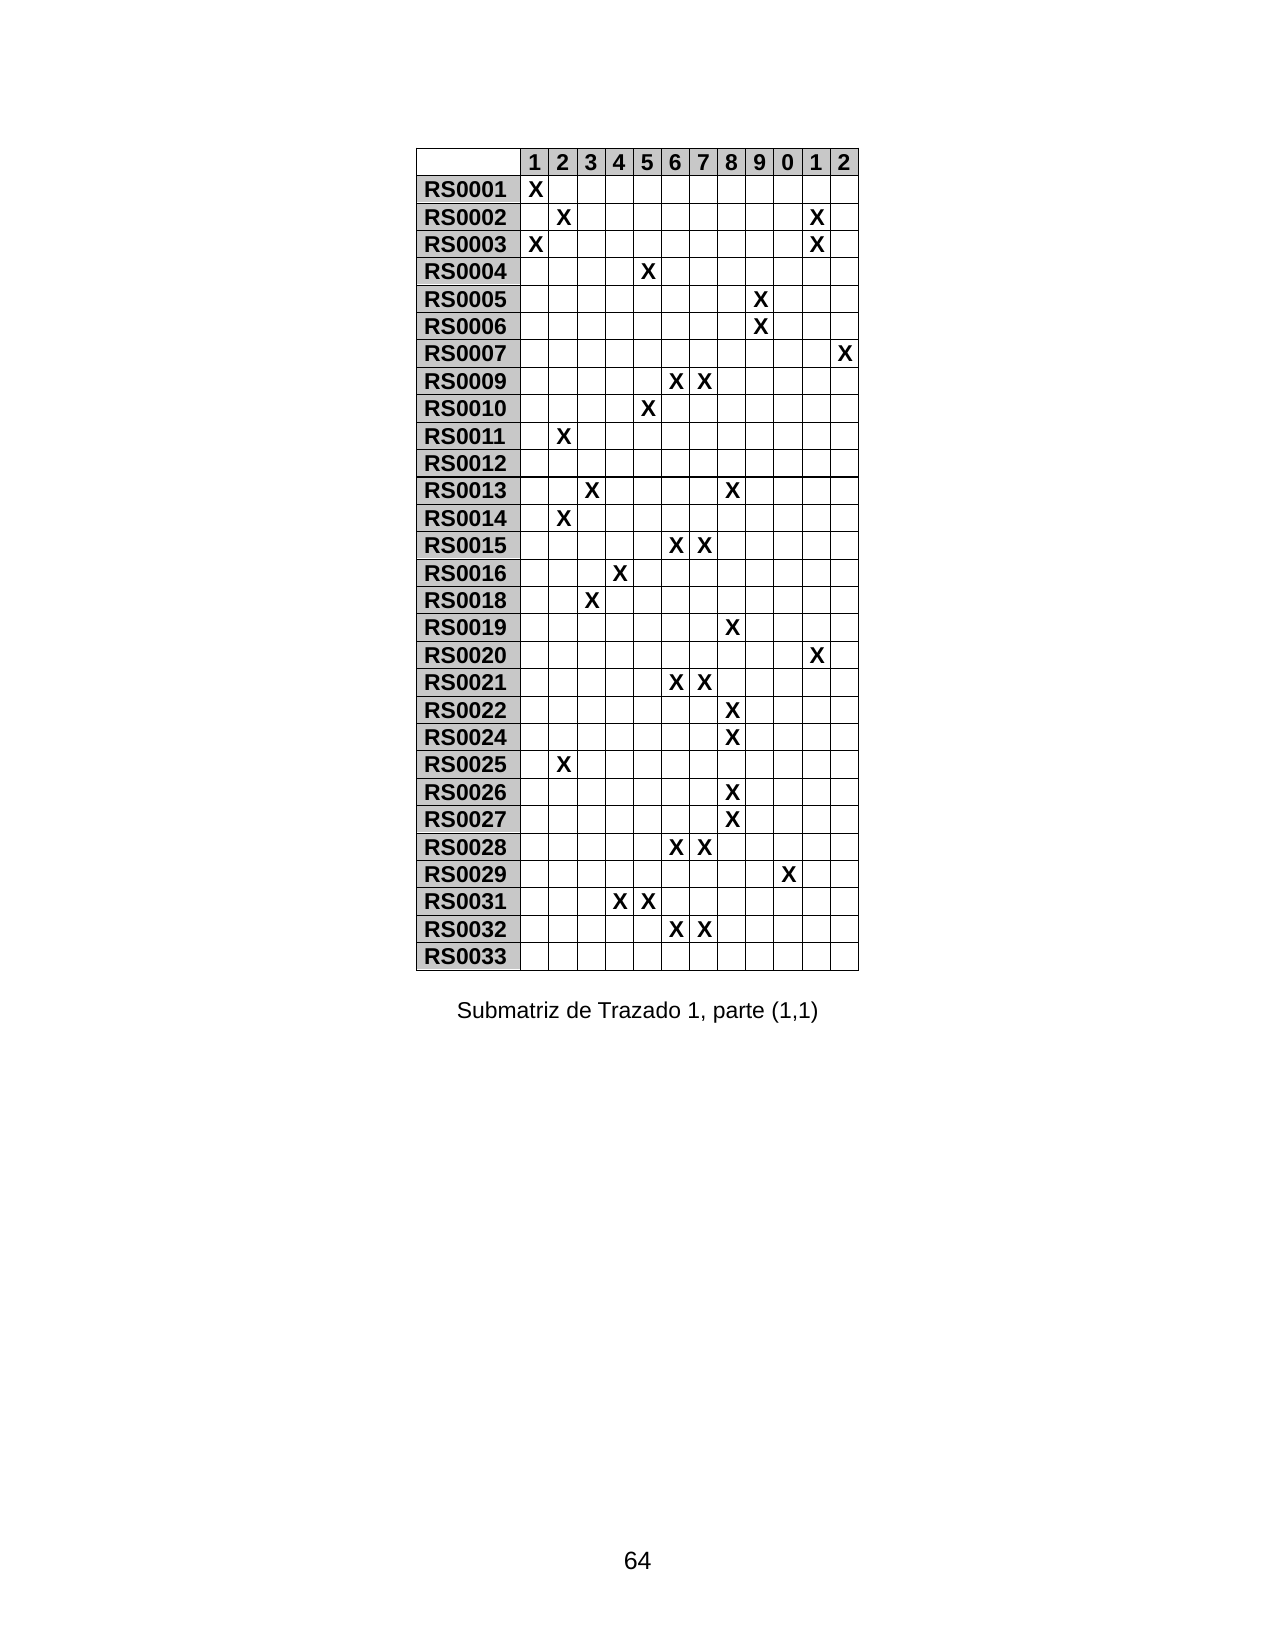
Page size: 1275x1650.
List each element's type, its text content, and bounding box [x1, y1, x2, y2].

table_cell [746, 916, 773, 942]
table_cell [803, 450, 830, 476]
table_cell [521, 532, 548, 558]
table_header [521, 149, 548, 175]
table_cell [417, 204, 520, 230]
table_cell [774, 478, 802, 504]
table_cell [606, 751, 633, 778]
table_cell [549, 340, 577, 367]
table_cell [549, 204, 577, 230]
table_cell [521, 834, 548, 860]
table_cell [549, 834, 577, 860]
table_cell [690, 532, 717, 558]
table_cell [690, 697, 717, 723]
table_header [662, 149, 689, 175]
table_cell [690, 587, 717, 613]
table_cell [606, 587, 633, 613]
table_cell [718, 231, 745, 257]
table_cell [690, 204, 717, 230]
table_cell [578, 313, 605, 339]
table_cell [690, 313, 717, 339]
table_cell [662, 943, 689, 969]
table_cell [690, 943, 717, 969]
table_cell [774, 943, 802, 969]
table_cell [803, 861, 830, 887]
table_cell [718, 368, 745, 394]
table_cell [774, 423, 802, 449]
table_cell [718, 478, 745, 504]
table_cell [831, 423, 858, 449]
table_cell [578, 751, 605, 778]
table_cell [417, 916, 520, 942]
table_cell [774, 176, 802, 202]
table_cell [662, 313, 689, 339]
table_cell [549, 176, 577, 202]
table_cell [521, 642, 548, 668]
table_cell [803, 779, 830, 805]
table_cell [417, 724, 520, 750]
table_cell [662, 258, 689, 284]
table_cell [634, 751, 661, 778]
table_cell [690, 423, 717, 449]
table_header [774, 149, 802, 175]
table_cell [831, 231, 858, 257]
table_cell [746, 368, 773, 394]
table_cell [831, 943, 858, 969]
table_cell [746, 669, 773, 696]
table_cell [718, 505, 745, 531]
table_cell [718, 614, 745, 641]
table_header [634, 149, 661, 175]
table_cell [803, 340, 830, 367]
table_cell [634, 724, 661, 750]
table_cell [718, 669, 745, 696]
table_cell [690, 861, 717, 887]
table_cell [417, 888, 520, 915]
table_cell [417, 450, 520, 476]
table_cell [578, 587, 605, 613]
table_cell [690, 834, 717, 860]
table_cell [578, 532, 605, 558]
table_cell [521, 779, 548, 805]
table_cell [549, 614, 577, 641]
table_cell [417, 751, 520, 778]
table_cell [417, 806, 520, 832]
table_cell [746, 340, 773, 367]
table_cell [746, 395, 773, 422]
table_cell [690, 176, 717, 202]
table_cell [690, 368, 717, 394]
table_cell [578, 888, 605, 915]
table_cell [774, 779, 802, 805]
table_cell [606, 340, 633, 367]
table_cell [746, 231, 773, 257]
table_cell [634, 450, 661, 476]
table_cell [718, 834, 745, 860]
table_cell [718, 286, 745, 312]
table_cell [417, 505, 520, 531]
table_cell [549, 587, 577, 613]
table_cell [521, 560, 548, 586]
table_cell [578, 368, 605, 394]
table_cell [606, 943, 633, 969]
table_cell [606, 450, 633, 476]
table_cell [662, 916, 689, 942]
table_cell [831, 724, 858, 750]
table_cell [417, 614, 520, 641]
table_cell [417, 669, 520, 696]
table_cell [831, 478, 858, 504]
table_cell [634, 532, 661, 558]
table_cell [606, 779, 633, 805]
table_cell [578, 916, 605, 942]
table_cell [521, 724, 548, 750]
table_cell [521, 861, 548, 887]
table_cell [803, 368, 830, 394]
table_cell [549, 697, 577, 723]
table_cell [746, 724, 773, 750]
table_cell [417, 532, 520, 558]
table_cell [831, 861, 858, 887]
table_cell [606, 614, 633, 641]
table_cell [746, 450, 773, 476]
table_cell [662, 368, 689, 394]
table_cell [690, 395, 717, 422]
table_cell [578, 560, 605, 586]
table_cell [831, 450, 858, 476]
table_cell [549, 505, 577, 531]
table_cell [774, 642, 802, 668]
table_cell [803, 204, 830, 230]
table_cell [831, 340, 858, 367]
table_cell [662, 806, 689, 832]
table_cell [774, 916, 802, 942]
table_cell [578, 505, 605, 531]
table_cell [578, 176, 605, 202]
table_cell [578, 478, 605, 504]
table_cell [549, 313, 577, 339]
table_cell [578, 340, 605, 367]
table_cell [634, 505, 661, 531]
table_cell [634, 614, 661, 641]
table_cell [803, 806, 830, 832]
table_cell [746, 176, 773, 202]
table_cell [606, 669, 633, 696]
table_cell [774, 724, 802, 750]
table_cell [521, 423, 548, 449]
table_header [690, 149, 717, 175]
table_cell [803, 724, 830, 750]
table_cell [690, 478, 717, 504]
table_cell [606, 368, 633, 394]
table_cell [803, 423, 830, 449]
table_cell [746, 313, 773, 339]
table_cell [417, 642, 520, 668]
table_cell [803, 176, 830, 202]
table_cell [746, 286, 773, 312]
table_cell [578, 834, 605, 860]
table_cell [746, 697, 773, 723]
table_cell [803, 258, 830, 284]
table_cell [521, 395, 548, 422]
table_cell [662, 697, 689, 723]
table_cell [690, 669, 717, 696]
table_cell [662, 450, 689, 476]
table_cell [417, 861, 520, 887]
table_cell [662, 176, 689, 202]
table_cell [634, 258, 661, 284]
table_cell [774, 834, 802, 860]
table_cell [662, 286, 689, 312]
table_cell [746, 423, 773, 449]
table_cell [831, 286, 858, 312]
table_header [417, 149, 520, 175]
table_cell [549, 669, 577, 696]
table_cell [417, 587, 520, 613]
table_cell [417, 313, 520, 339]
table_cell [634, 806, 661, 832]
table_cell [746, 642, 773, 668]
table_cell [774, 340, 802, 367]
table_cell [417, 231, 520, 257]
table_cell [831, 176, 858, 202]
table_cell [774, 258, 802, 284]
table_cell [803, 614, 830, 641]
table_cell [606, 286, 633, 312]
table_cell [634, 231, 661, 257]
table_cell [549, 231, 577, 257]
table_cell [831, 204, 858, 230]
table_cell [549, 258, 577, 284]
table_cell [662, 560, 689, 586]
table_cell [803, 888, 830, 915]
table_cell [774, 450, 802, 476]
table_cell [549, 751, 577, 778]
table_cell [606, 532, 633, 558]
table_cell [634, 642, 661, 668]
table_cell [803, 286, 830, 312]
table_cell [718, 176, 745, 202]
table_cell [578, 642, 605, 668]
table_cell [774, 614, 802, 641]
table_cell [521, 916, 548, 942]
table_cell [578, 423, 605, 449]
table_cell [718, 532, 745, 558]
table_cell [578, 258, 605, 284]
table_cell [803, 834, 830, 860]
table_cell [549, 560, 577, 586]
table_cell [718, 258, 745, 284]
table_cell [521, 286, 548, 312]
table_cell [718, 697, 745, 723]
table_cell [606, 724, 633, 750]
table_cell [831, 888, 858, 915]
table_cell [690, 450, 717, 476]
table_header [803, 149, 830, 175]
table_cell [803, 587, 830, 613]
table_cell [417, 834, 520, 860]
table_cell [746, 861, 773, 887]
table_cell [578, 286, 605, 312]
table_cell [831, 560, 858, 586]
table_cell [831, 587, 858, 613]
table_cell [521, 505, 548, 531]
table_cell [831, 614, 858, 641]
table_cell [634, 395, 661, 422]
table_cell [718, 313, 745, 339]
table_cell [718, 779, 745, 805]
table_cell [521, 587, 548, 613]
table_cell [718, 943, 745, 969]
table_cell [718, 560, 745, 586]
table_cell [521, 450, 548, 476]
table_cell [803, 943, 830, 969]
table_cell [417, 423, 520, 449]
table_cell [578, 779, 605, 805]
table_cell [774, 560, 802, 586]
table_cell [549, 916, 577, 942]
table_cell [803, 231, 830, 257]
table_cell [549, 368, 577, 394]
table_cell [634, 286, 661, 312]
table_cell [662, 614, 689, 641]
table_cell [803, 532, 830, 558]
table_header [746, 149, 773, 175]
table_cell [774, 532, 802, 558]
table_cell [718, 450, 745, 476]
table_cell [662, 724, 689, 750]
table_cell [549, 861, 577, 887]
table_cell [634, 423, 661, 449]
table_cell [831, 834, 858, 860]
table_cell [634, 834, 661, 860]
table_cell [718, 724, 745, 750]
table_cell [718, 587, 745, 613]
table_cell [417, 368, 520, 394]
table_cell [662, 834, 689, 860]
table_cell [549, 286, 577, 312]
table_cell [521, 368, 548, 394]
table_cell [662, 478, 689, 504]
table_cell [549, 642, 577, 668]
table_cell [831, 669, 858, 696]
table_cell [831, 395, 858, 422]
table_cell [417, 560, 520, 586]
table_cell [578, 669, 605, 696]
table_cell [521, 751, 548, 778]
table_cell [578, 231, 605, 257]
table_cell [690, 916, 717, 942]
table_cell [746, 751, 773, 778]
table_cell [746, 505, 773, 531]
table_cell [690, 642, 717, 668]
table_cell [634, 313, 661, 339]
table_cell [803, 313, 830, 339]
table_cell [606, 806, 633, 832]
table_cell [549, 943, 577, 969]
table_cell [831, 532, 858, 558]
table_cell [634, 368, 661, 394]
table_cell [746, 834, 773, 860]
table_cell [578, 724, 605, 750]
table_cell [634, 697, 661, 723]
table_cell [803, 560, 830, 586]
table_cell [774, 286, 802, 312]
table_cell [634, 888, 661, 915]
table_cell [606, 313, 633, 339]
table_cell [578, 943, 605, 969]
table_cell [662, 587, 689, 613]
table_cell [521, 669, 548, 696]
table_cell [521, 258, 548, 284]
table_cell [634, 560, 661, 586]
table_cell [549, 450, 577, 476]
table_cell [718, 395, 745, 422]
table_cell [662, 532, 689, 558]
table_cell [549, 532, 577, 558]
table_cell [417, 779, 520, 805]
text Submatriz de Trazado 1, parte (1,1) [177, 997, 1098, 1023]
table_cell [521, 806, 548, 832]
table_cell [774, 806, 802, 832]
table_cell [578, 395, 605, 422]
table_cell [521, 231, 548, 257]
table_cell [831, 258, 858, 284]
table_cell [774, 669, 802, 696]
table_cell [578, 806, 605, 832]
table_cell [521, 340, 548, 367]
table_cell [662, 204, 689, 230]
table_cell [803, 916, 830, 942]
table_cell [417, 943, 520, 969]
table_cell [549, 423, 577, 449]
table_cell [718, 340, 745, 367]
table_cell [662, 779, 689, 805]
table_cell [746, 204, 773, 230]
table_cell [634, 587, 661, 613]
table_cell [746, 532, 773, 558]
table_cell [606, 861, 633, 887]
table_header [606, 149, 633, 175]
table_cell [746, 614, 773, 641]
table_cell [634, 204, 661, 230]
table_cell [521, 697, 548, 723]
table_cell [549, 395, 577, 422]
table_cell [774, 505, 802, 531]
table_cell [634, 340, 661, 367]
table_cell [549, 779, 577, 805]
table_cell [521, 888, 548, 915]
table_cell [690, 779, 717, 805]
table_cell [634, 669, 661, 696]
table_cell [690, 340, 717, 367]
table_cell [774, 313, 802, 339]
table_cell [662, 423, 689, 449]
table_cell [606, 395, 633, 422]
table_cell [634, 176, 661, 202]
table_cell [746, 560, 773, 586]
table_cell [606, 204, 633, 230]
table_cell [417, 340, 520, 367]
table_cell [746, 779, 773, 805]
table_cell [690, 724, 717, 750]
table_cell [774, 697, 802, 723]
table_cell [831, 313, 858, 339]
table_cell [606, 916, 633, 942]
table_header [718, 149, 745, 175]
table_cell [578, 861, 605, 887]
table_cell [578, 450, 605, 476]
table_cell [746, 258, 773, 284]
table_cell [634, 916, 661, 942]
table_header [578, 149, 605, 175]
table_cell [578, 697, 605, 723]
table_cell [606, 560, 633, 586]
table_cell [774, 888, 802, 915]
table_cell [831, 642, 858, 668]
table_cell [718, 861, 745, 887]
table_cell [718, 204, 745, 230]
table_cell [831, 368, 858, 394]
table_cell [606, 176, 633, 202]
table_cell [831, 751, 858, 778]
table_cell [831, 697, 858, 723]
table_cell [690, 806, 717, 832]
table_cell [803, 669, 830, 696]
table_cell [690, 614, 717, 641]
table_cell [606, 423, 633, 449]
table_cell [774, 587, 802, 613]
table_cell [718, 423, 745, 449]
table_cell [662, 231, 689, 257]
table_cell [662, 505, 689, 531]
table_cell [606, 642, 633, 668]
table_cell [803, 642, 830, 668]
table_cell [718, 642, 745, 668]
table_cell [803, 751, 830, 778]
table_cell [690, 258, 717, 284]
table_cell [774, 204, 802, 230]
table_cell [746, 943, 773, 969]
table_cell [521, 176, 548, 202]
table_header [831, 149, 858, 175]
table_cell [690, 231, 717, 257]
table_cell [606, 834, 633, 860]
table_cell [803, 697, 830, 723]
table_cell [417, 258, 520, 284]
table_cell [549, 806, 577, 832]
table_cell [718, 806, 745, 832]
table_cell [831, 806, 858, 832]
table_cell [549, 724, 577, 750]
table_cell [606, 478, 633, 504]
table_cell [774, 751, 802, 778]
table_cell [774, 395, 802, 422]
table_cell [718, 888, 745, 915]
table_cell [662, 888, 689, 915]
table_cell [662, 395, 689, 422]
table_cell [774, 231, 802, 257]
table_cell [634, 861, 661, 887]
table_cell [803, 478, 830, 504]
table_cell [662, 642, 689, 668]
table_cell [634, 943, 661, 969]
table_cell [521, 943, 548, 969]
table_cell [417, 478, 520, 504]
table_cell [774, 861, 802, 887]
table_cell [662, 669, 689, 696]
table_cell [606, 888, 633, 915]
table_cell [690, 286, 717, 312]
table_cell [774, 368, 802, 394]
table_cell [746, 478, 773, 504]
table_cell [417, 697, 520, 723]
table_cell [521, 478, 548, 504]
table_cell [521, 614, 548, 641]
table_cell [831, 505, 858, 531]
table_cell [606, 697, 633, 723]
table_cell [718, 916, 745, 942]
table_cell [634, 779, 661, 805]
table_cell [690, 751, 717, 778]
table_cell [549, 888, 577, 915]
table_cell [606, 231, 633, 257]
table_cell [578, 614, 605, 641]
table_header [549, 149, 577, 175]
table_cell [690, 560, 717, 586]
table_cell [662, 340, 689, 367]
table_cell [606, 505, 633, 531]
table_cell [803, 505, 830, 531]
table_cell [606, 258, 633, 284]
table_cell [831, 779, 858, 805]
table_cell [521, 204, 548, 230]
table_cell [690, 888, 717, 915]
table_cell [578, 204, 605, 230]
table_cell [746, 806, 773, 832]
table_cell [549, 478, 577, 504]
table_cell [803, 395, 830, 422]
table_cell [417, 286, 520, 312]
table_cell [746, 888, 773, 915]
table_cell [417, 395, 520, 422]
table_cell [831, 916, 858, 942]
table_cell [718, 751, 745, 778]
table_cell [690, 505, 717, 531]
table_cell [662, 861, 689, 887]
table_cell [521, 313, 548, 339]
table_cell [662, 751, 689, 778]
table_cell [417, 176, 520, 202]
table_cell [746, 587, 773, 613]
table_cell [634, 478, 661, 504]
